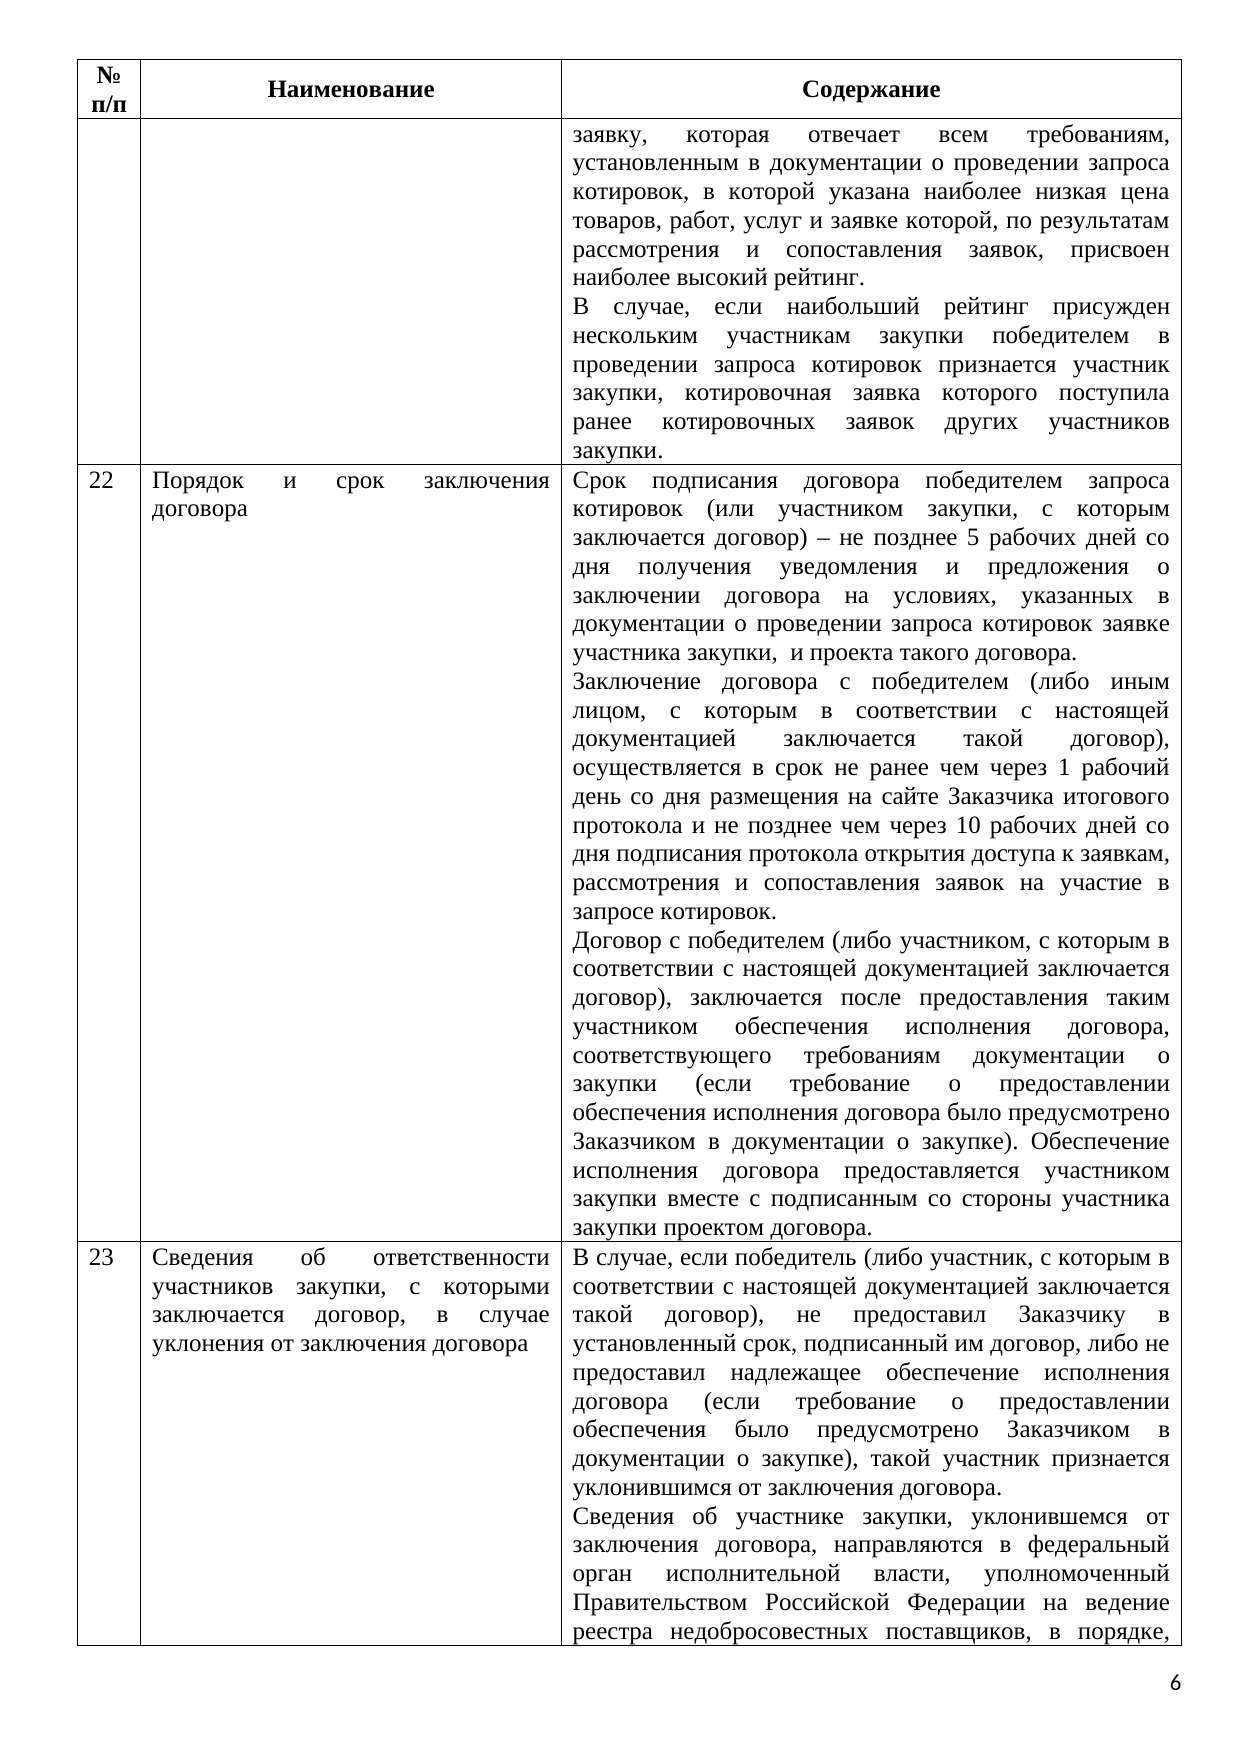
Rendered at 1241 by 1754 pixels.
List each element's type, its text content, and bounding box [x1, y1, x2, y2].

table_cell 21 [78, 119, 140, 464]
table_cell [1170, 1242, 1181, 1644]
table_cell 23 [78, 1242, 140, 1644]
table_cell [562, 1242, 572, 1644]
table_header Содержание [562, 60, 1181, 118]
table_cell Порядок и срок заключения договора [141, 465, 561, 1241]
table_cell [562, 119, 1181, 464]
table_cell Срок подписания договора победителем запроса котировок (или участником закупки, с которым заключается договор) – не позднее 5 рабочих дней со дня получения уведомления и предложения о заключении договора на условиях, указанных в документации о проведении запроса котировок заявке участника закупки, и проекта такого договора. Заключение договора с победителем (либо иным лицом, с которым в соответствии с настоящей документацией заключается такой договор), осуществляется в срок не ранее чем через 1 рабочий день со дня размещения на сайте Заказчика итогового протокола и не позднее чем через 10 рабочих дней со дня подписания протокола открытия доступа к заявкам, рассмотрения и сопоставления заявок на участие в запросе котировок. Договор с победителем (либо участником, с которым в соответствии с настоящей документацией заключается договор), заключается после предоставления таким участником обеспечения исполнения договора, соответствующего требованиям документации о закупки (если требование о предоставлении обеспечения исполнения договора было предусмотрено Заказчиком в документации о закупке). Обеспечение исполнения договора предоставляется участником закупки вместе с подписанным со стороны участника закупки проектом договора. [562, 465, 1181, 1241]
table_cell 22 [78, 465, 140, 1241]
table_header Наименование [141, 60, 561, 118]
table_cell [141, 1242, 561, 1644]
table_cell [141, 119, 561, 464]
